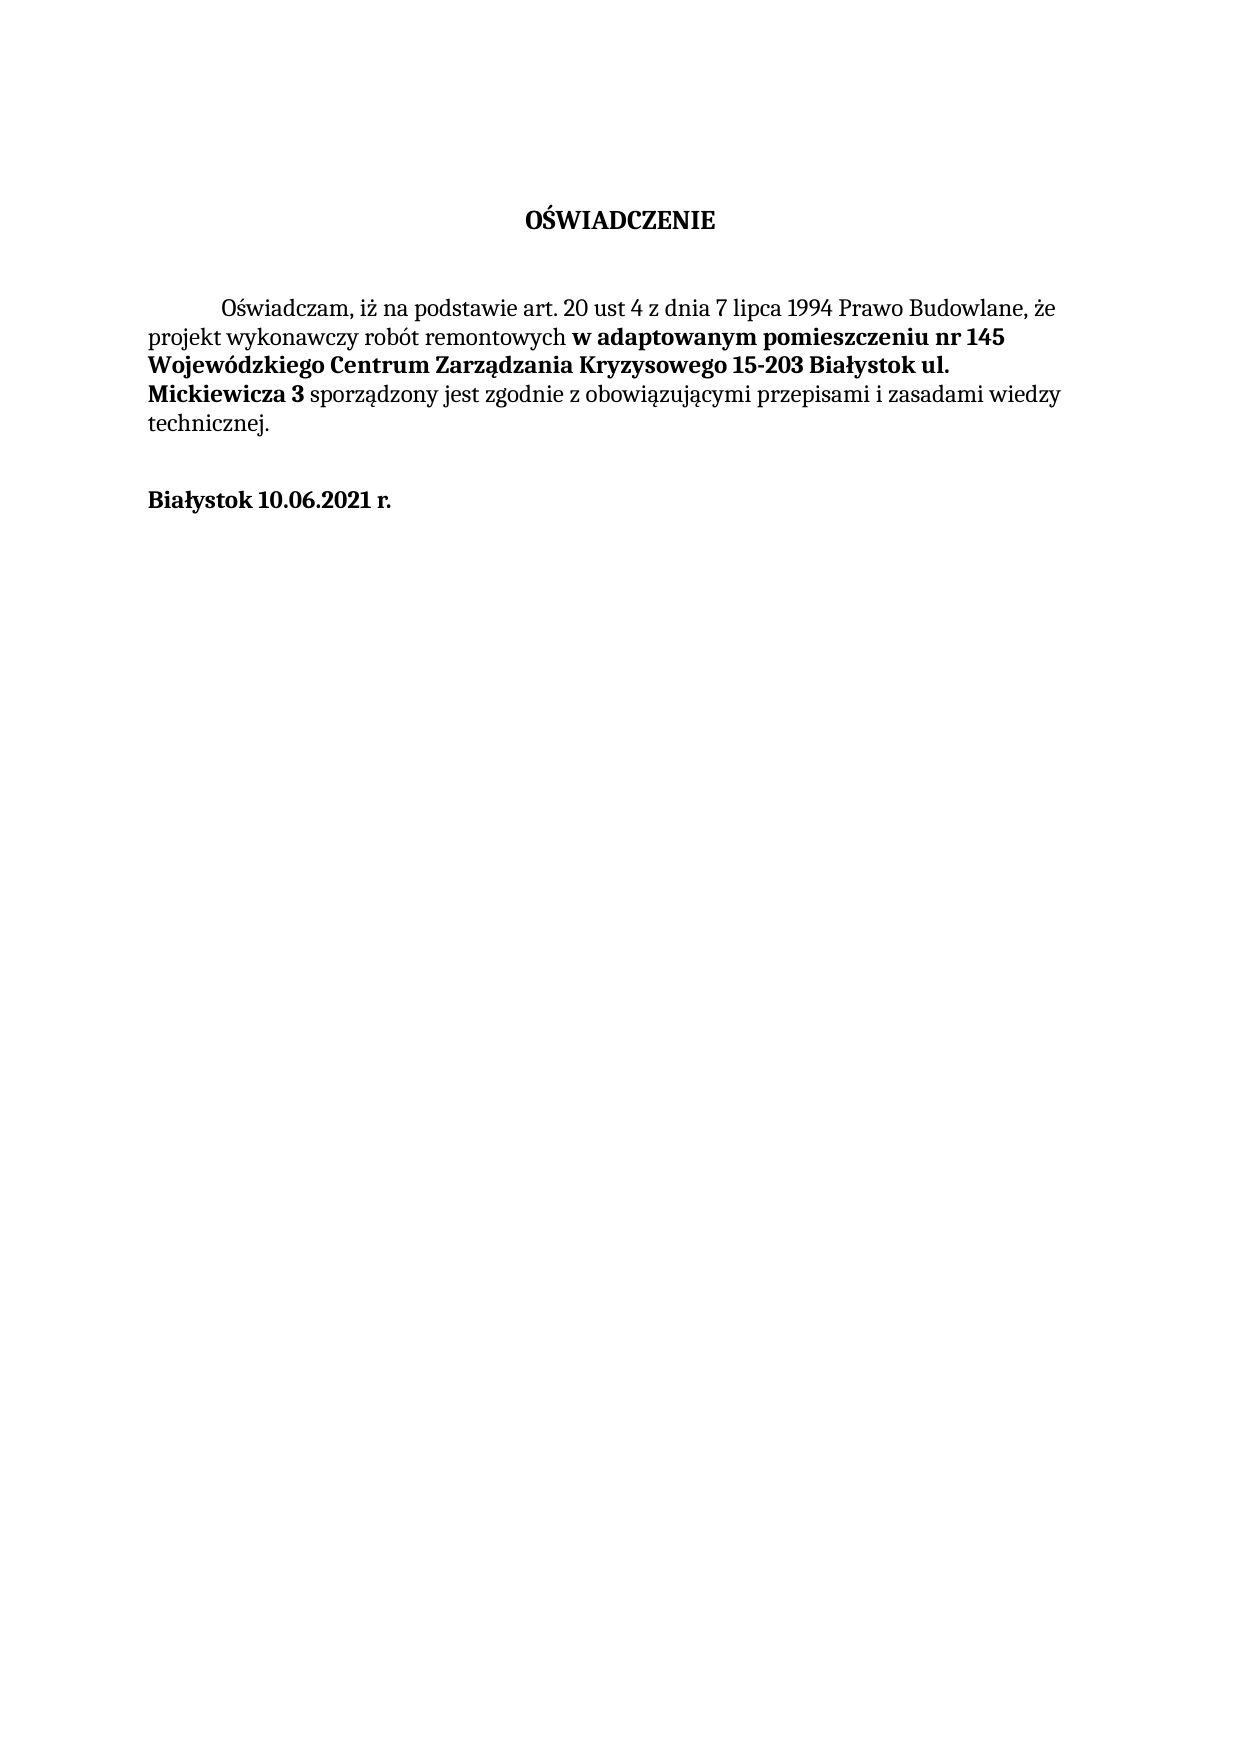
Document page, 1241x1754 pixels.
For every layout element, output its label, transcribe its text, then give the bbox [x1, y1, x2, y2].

text OŚWIADCZENIE [148, 205, 1093, 236]
text Białystok 10.06.2021 r. [148, 486, 1093, 514]
text Oświadczam, iż na podstawie art. 20 ust 4 z dnia 7 lipca 1994 Prawo Budowlane, że projekt wykonawczy robót remontowych w adaptowanym pomieszczeniu nr 145 Wojewódzkiego Centrum Zarządzania Kryzysowego 15-203 Białystok ul. Mickiewicza 3 sporządzony jest zgodnie z obowiązującymi przepisami i zasadami wiedzy technicznej. [148, 294, 1093, 437]
